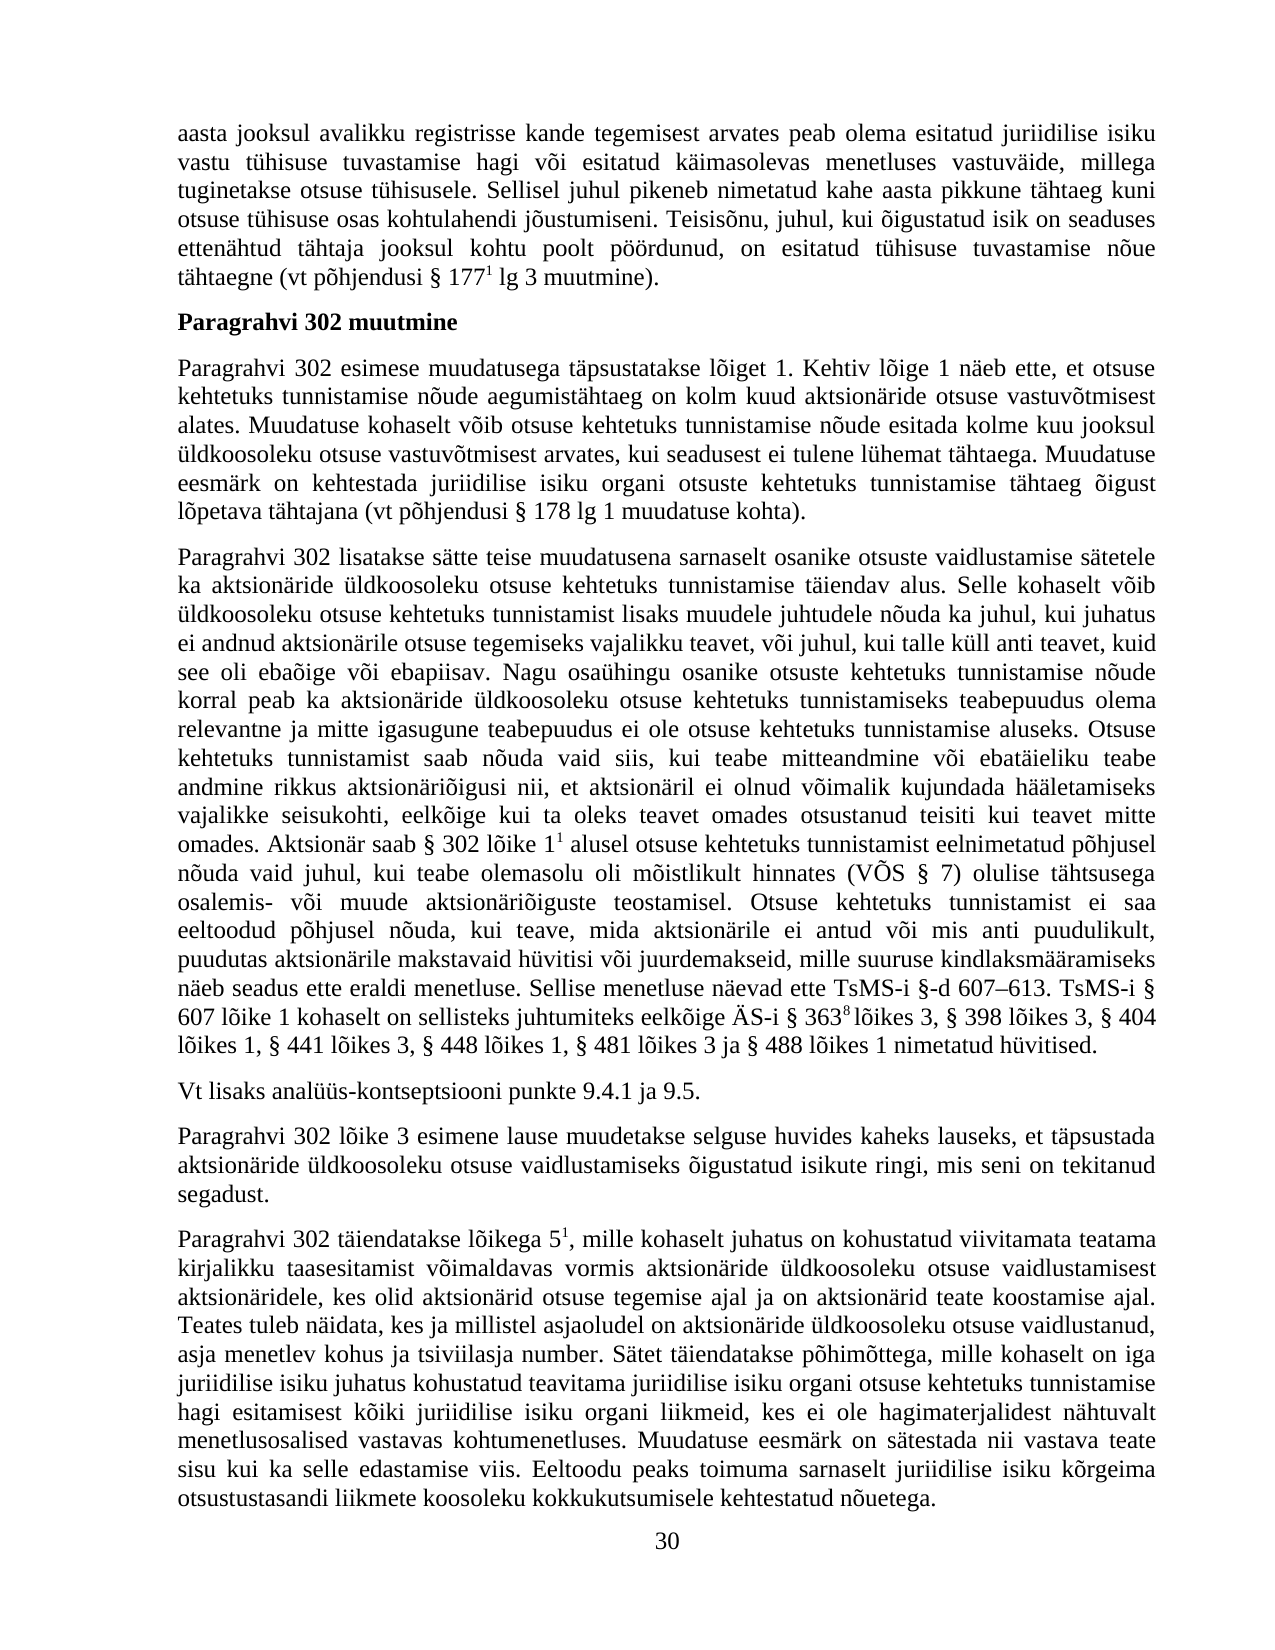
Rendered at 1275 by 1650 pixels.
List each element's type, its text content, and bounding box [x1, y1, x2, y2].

text Paragrahvi 302 täiendatakse lõikega 51, mille kohaselt juhatus on kohustatud viivitamata teatama kirjalikku taasesitamist võimaldavas vormis aktsionäride üldkoosoleku otsuse vaidlustamisest aktsionäridele, kes olid aktsionärid otsuse tegemise ajal ja on aktsionärid teate koostamise ajal. Teates tuleb näidata, kes ja millistel asjaoludel on aktsionäride üldkoosoleku otsuse vaidlustanud, asja menetlev kohus ja tsiviilasja number. Sätet täiendatakse põhimõttega, mille kohaselt on iga juriidilise isiku juhatus kohustatud teavitama juriidilise isiku organi otsuse kehtetuks tunnistamise hagi esitamisest kõiki juriidilise isiku organi liikmeid, kes ei ole hagimaterjalidest nähtuvalt menetlusosalised vastavas kohtumenetluses. Muudatuse eesmärk on sätestada nii vastava teate sisu kui ka selle edastamise viis. Eeltoodu peaks toimuma sarnaselt juriidilise isiku kõrgeima otsustustasandi liikmete koosoleku kokkukutsumisele kehtestatud nõuetega. [177, 1224, 1157, 1512]
text Paragrahvi 302 esimese muudatusega täpsustatakse lõiget 1. Kehtiv lõige 1 näeb ette, et otsuse kehtetuks tunnistamise nõude aegumistähtaeg on kolm kuud aktsionäride otsuse vastuvõtmisest alates. Muudatuse kohaselt võib otsuse kehtetuks tunnistamise nõude esitada kolme kuu jooksul üldkoosoleku otsuse vastuvõtmisest arvates, kui seadusest ei tulene lühemat tähtaega. Muudatuse eesmärk on kehtestada juriidilise isiku organi otsuste kehtetuks tunnistamise tähtaeg õigust lõpetava tähtajana (vt põhjendusi § 178 lg 1 muudatuse kohta). [177, 353, 1157, 525]
text Vt lisaks analüüs-kontseptsiooni punkte 9.4.1 ja 9.5. [177, 1076, 1157, 1105]
text Paragrahvi 302 lisatakse sätte teise muudatusena sarnaselt osanike otsuste vaidlustamise sätetele ka aktsionäride üldkoosoleku otsuse kehtetuks tunnistamise täiendav alus. Selle kohaselt võib üldkoosoleku otsuse kehtetuks tunnistamist lisaks muudele juhtudele nõuda ka juhul, kui juhatus ei andnud aktsionärile otsuse tegemiseks vajalikku teavet, või juhul, kui talle küll anti teavet, kuid see oli ebaõige või ebapiisav. Nagu osaühingu osanike otsuste kehtetuks tunnistamise nõude korral peab ka aktsionäride üldkoosoleku otsuse kehtetuks tunnistamiseks teabepuudus olema relevantne ja mitte igasugune teabepuudus ei ole otsuse kehtetuks tunnistamise aluseks. Otsuse kehtetuks tunnistamist saab nõuda vaid siis, kui teabe mitteandmine või ebatäieliku teabe andmine rikkus aktsionäriõigusi nii, et aktsionäril ei olnud võimalik kujundada hääletamiseks vajalikke seisukohti, eelkõige kui ta oleks teavet omades otsustanud teisiti kui teavet mitte omades. Aktsionär saab § 302 lõike 11 alusel otsuse kehtetuks tunnistamist eelnimetatud põhjusel nõuda vaid juhul, kui teabe olemasolu oli mõistlikult hinnates (VÕS § 7) olulise tähtsusega osalemis- või muude aktsionäriõiguste teostamisel. Otsuse kehtetuks tunnistamist ei saa eeltoodud põhjusel nõuda, kui teave, mida aktsionärile ei antud või mis anti puudulikult, puudutas aktsionärile makstavaid hüvitisi või juurdemakseid, mille suuruse kindlaksmääramiseks näeb seadus ette eraldi menetluse. Sellise menetluse näevad ette TsMS-i §-d 607–613. TsMS-i § 607 lõike 1 kohaselt on sellisteks juhtumiteks eelkõige ÄS-i § 3638 lõikes 3, § 398 lõikes 3, § 404 lõikes 1, § 441 lõikes 3, § 448 lõikes 1, § 481 lõikes 3 ja § 488 lõikes 1 nimetatud hüvitised. [177, 542, 1157, 1059]
text Paragrahvi 302 muutmine [177, 307, 1157, 336]
text Paragrahvi 302 lõike 3 esimene lause muudetakse selguse huvides kaheks lauseks, et täpsustada aktsionäride üldkoosoleku otsuse vaidlustamiseks õigustatud isikute ringi, mis seni on tekitanud segadust. [177, 1121, 1157, 1208]
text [177, 118, 1157, 291]
